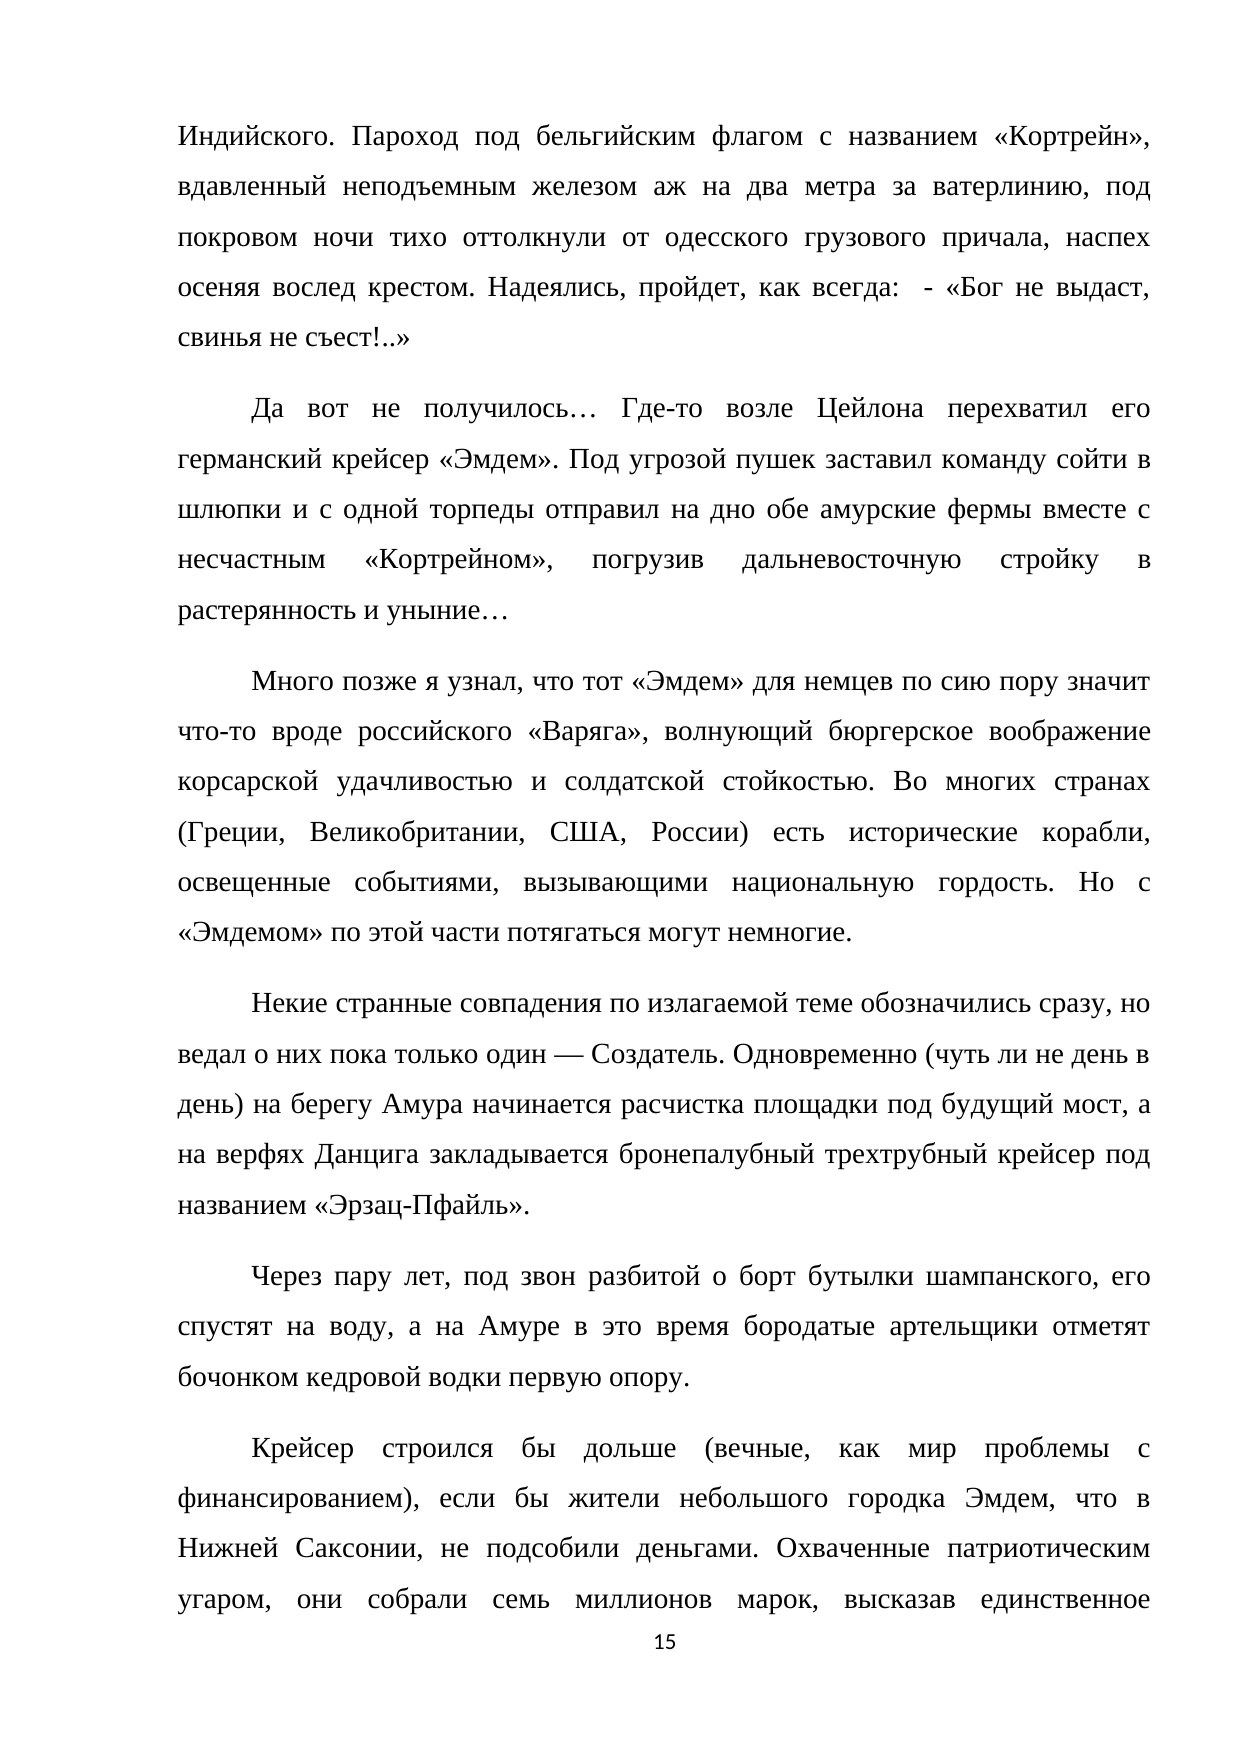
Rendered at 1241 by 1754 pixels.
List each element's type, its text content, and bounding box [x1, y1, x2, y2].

text Через пару лет, под звон разбитой о борт бутылки шампанского, его спустят на воду, а на Амуре в это время бородатые артельщики отметят бочонком кедровой водки первую опору. [177, 1258, 1152, 1392]
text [177, 1430, 1152, 1614]
text Много позже я узнал, что тот «Эмдем» для немцев по сию пору значит что-то вроде российского «Варяга», волнующий бюргерское воображение корсарской удачливостью и солдатской стойкостью. Во многих странах (Греции, Великобритании, США, России) есть исторические корабли, освещенные событиями, вызывающими национальную гордость. Но с «Эмдемом» по этой части потягаться могут немногие. [177, 663, 1152, 948]
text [177, 118, 1152, 353]
text Да вот не получилось… Где-то возле Цейлона перехватил его германский крейсер «Эмдем». Под угрозой пушек заставил команду сойти в шлюпки и с одной торпеды отправил на дно обе амурские фермы вместе с несчастным «Кортрейном», погрузив дальневосточную стройку в растерянность и уныние… [177, 391, 1152, 625]
text Некие странные совпадения по излагаемой теме обозначились сразу, но ведал о них пока только один — Создатель. Одновременно (чуть ли не день в день) на берегу Амура начинается расчистка площадки под будущий мост, а на верфях Данцига закладывается бронепалубный трехтрубный крейсер под названием «Эрзац-Пфайль». [177, 986, 1152, 1220]
